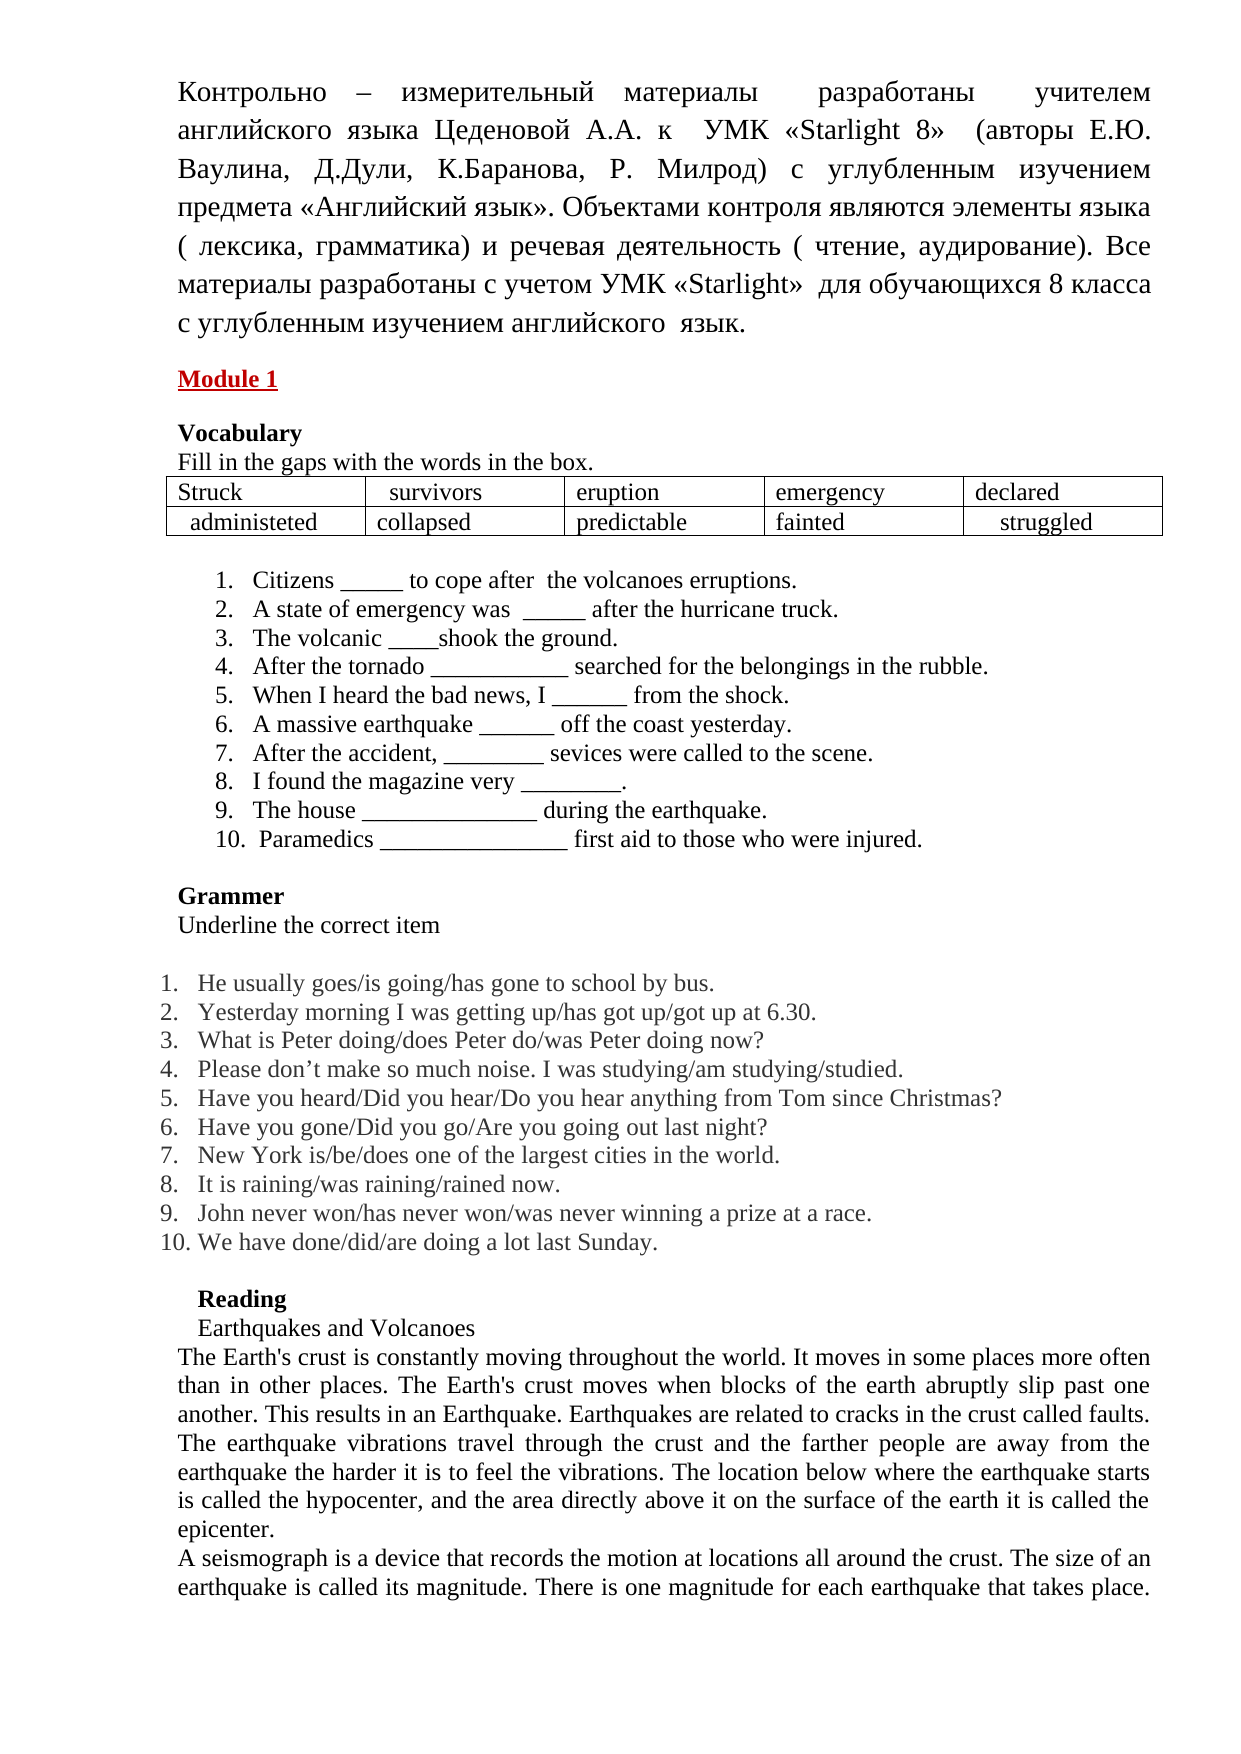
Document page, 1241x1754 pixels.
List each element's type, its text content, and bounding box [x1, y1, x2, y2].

table_header survivors [366, 477, 564, 506]
text The earthquake vibrations travel through the crust and the farther people are away from the earthquake the harder it is to feel the vibrations. The location below where the earthquake starts is called the hypocenter, and the area directly above it on the surface of the earth it is called the epicenter. [177, 1428, 1152, 1543]
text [177, 1543, 1152, 1601]
table_header declared [964, 477, 1162, 506]
text Module 1 [177, 364, 1152, 393]
list John never won/has never won/was never winning a prize at a race. [160, 1198, 1131, 1227]
list Please don’t make so much noise. I was studying/am studying/studied. [160, 1054, 1131, 1083]
list Have you gone/Did you go/Are you going out last night? [160, 1112, 1131, 1141]
list When I heard the bad news, I ______ from the shock. [215, 680, 1152, 709]
text The Earth's crust is constantly moving throughout the world. It moves in some places more often than in other places. The Earth's crust moves when blocks of the earth abruptly slip past one another. This results in an Earthquake. Earthquakes are related to cracks in the crust called faults. [177, 1342, 1152, 1428]
table_header emergency [765, 477, 963, 506]
list What is Peter doing/does Peter do/was Peter doing now? [160, 1026, 1131, 1054]
text Reading [197, 1284, 1131, 1313]
list I found the magazine very ________. [215, 766, 1152, 795]
text Earthquakes and Volcanoes [197, 1313, 1131, 1342]
table_header Struck [167, 477, 365, 506]
list New York is/be/does one of the largest cities in the world. [160, 1141, 1131, 1169]
list Have you heard/Did you hear/Do you hear anything from Tom since Christmas? [160, 1083, 1131, 1112]
text Grammer [177, 881, 1152, 910]
table_cell struggled [964, 507, 1162, 535]
table_cell predictable [565, 507, 764, 535]
table_cell fainted [765, 507, 963, 535]
list A massive earthquake ______ off the coast yesterday. [215, 709, 1152, 738]
table_cell administeted [167, 507, 365, 535]
table_header eruption [565, 477, 764, 506]
list A state of emergency was _____ after the hurricane truck. [215, 594, 1152, 623]
list Citizens _____ to cope after the volcanoes erruptions. [215, 565, 1152, 594]
list The house ______________ during the earthquake. [215, 795, 1152, 824]
text Vocabulary [177, 418, 1152, 447]
list It is raining/was raining/rained now. [160, 1169, 1131, 1198]
table_cell collapsed [366, 507, 564, 535]
list Yesterday morning I was getting up/has got up/got up at 6.30. [160, 997, 1131, 1026]
list After the accident, ________ sevices were called to the scene. [215, 738, 1152, 766]
text Контрольно – измерительный материалы разработаны учителем английского языка Цеденовой А.А. к УМК «Starlight 8» (авторы Е.Ю. Ваулина, Д.Дули, К.Баранова, Р. Милрод) с углубленным изучением предмета «Английский язык». Объектами контроля являются элементы языка ( лексика, грамматика) и речевая деятельность ( чтение, аудирование). Все материалы разработаны с учетом УМК «Starlight» для обучающихся 8 класса с углубленным изучением английского язык. [177, 74, 1152, 339]
text Underline the correct item [177, 910, 1152, 939]
list The volcanic ____shook the ground. [215, 623, 1152, 651]
list We have done/did/are doing a lot last Sunday. [160, 1227, 1131, 1256]
text Fill in the gaps with the words in the box. [177, 447, 1152, 476]
list He usually goes/is going/has gone to school by bus. [160, 968, 1131, 997]
list Paramedics _______________ first aid to those who were injured. [215, 824, 1152, 853]
list After the tornado ___________ searched for the belongings in the rubble. [215, 651, 1152, 680]
